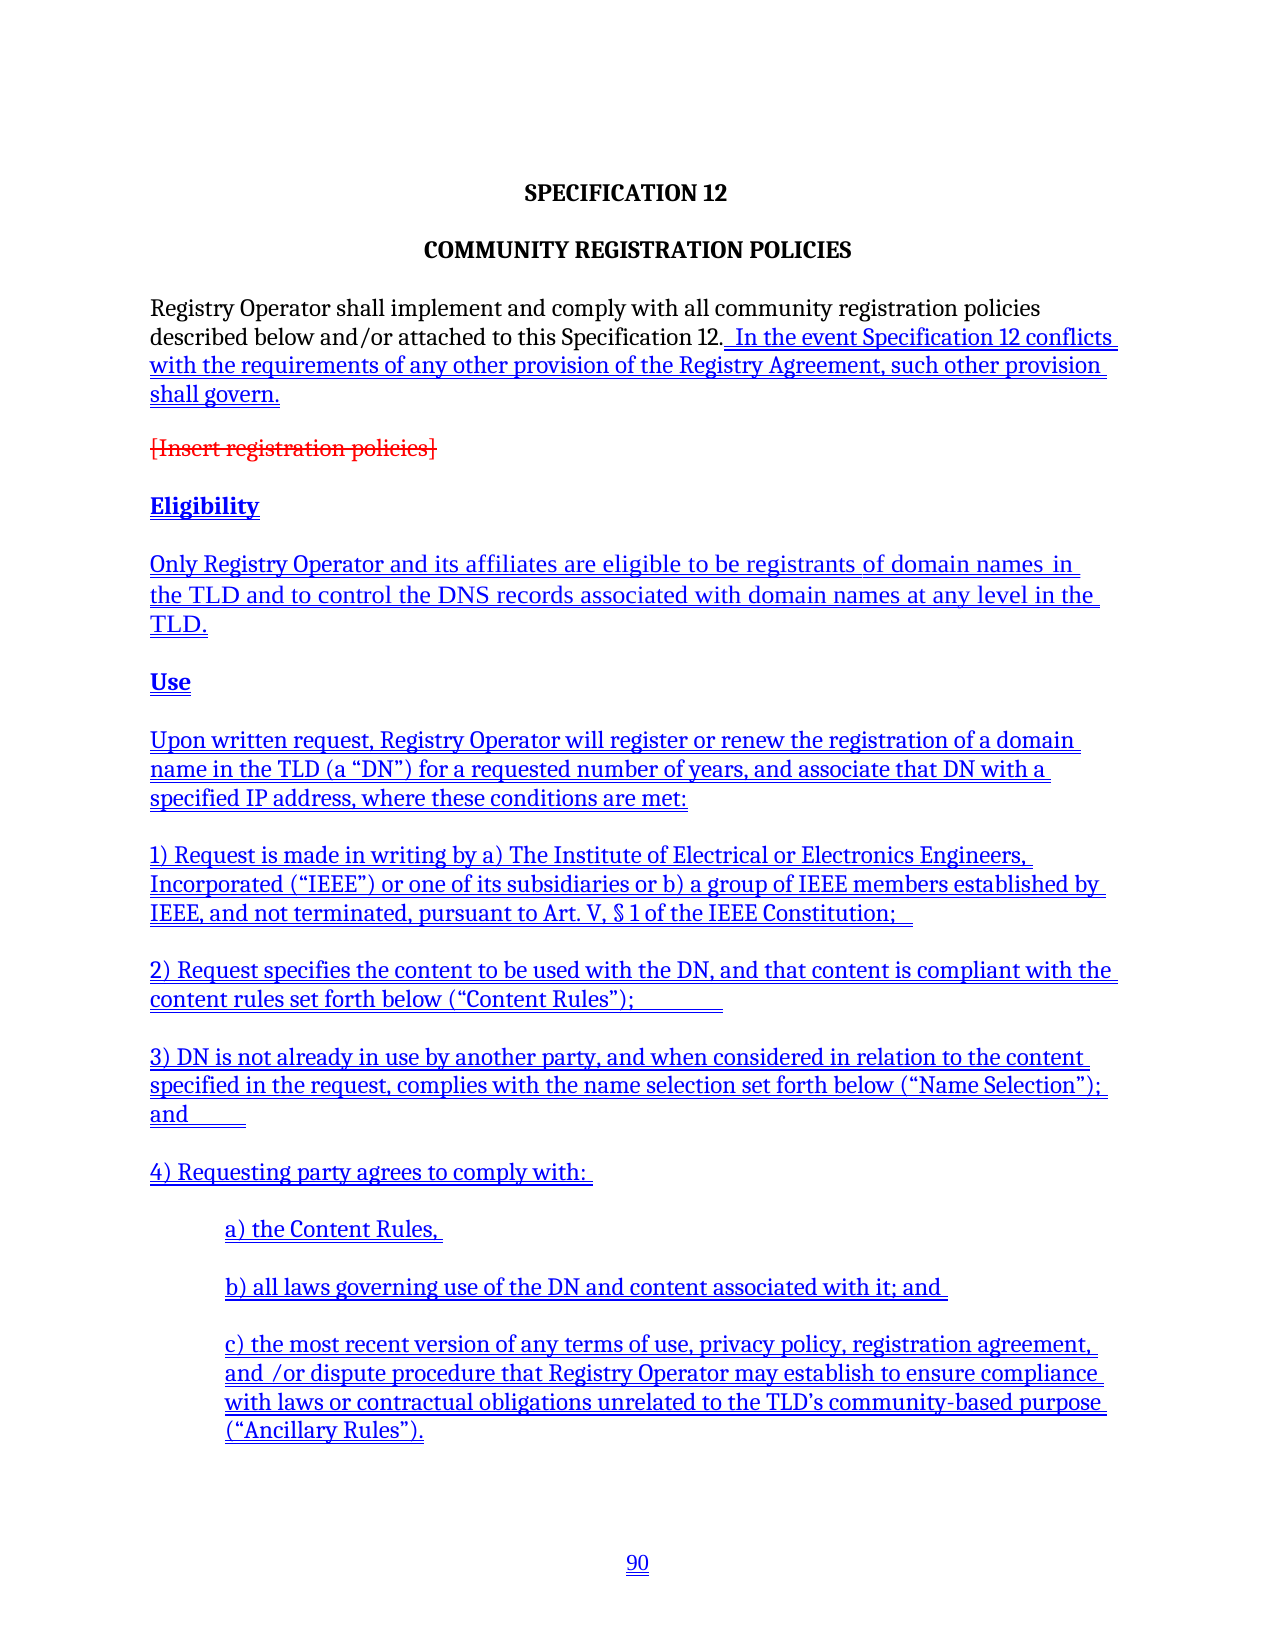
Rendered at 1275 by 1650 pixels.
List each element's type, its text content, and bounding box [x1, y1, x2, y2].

text Use [150, 668, 1125, 697]
text 4) Requesting party agrees to comply with: [150, 1157, 1125, 1186]
text 3) DN is not already in use by another party, and when considered in relation to the content specified in the request, complies with the name selection set forth below (“Name Selection”); and [150, 1042, 1125, 1129]
text 2) Request specifies the content to be used with the DN, and that content is compliant with the content rules set forth below (“Content Rules”); [150, 956, 1125, 1014]
text c) the most recent version of any terms of use, privacy policy, registration agreement, and ⁄or dispute procedure that Registry Operator may establish to ensure compliance with laws or contractual obligations unrelated to the TLD’s community-based purpose (“Ancillary Rules”). [225, 1330, 1125, 1445]
text Registry Operator shall implement and comply with all community registration policies described below and/or attached to this Specification 12. In the event Specification 12 conflicts with the requirements of any other provision of the Registry Agreement, such other provision shall govern. [150, 294, 1125, 409]
text b) all laws governing use of the DN and content associated with it; and [225, 1272, 1125, 1301]
text Only Registry Operator and its affiliates are eligible to be registrants of domain names in the TLD and to control the DNS records associated with domain names at any level in the TLD. [150, 549, 1101, 638]
text Eligibility [150, 492, 1125, 520]
text Upon written request, Registry Operator will register or renew the registration of a domain name in the TLD (a “DN”) for a requested number of years, and associate that DN with a specified IP address, where these conditions are met: [150, 726, 1125, 812]
text 1) Request is made in writing by a) The Institute of Electrical or Electronics Engineers, Incorporated (“IEEE”) or one of its subsidiaries or b) a group of IEEE members established by IEEE, and not terminated, pursuant to Art. V, § 1 of the IEEE Constitution; [150, 812, 1125, 927]
text [Insert registration policies] [150, 434, 1125, 462]
text a) the Content Rules, [225, 1215, 1125, 1244]
text SPECIFICATION 12 COMMUNITY REGISTRATION POLICIES [150, 179, 1125, 265]
